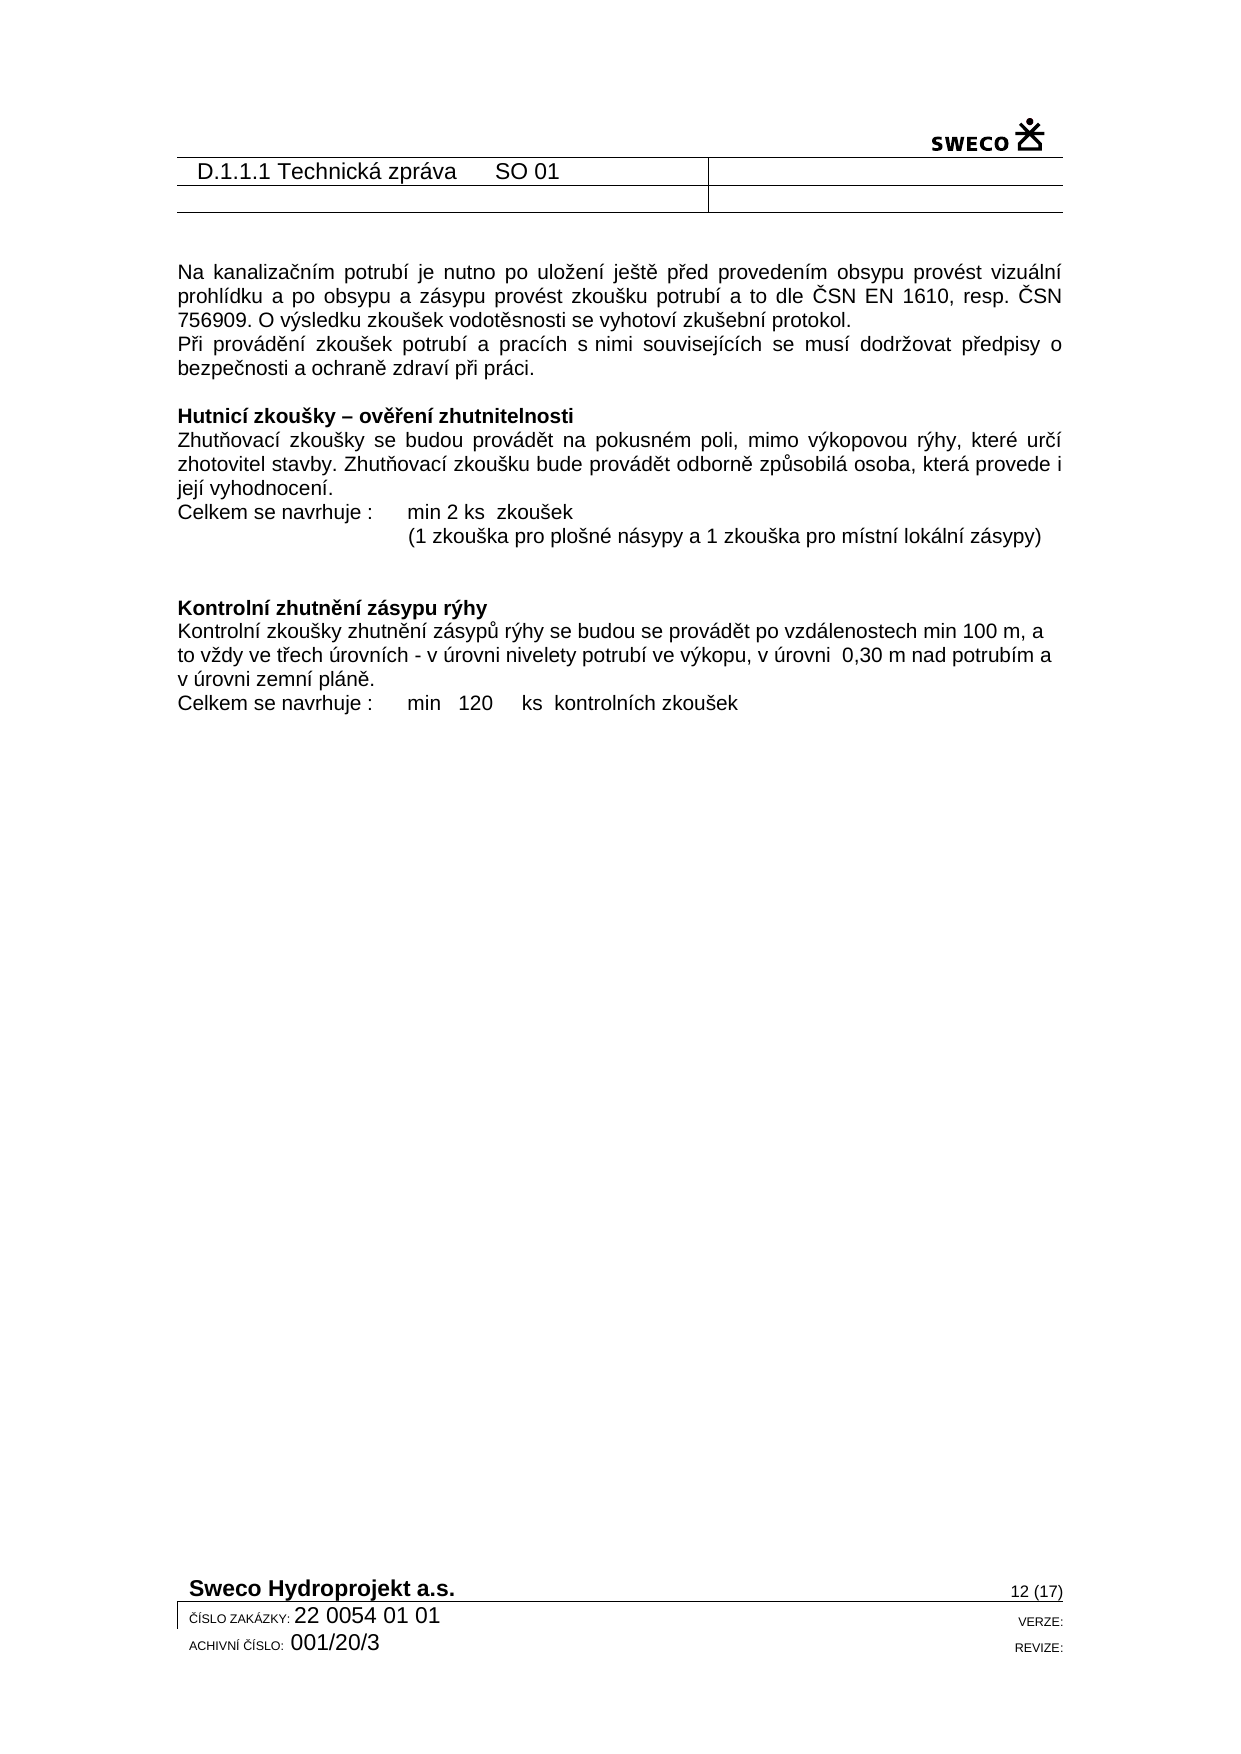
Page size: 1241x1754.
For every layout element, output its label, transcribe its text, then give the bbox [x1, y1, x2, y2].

text Na kanalizačním potrubí je nutno po uložení ještě před provedením obsypu provést vizuální prohlídku a po obsypu a zásypu provést zkoušku potrubí a to dle ČSN EN 1610, resp. ČSN 756909. O výsledku zkoušek vodotěsnosti se vyhotoví zkušební protokol. [177, 260, 1063, 332]
text Celkem se navrhuje : min 120 ks kontrolních zkoušek [177, 691, 1063, 715]
text Hutnicí zkoušky – ověření zhutnitelnosti [177, 404, 1063, 428]
text Při provádění zkoušek potrubí a pracích s nimi souvisejících se musí dodržovat předpisy o bezpečnosti a ochraně zdraví při práci. [177, 332, 1063, 380]
text Kontrolní zhutnění zásypu rýhy [177, 595, 1063, 619]
text Celkem se navrhuje : min 2 ks zkoušek [177, 499, 1063, 523]
text (1 zkouška pro plošné násypy a 1 zkouška pro místní lokální zásypy) [177, 523, 1063, 547]
text Zhutňovací zkoušky se budou provádět na pokusném poli, mimo výkopovou rýhy, které určí zhotovitel stavby. Zhutňovací zkoušku bude provádět odborně způsobilá osoba, která provede i její vyhodnocení. [177, 428, 1063, 499]
text Kontrolní zkoušky zhutnění zásypů rýhy se budou se provádět po vzdálenostech min 100 m, a to vždy ve třech úrovních - v úrovni nivelety potrubí ve výkopu, v úrovni 0,30 m nad potrubím a v úrovni zemní pláně. [177, 619, 1063, 691]
